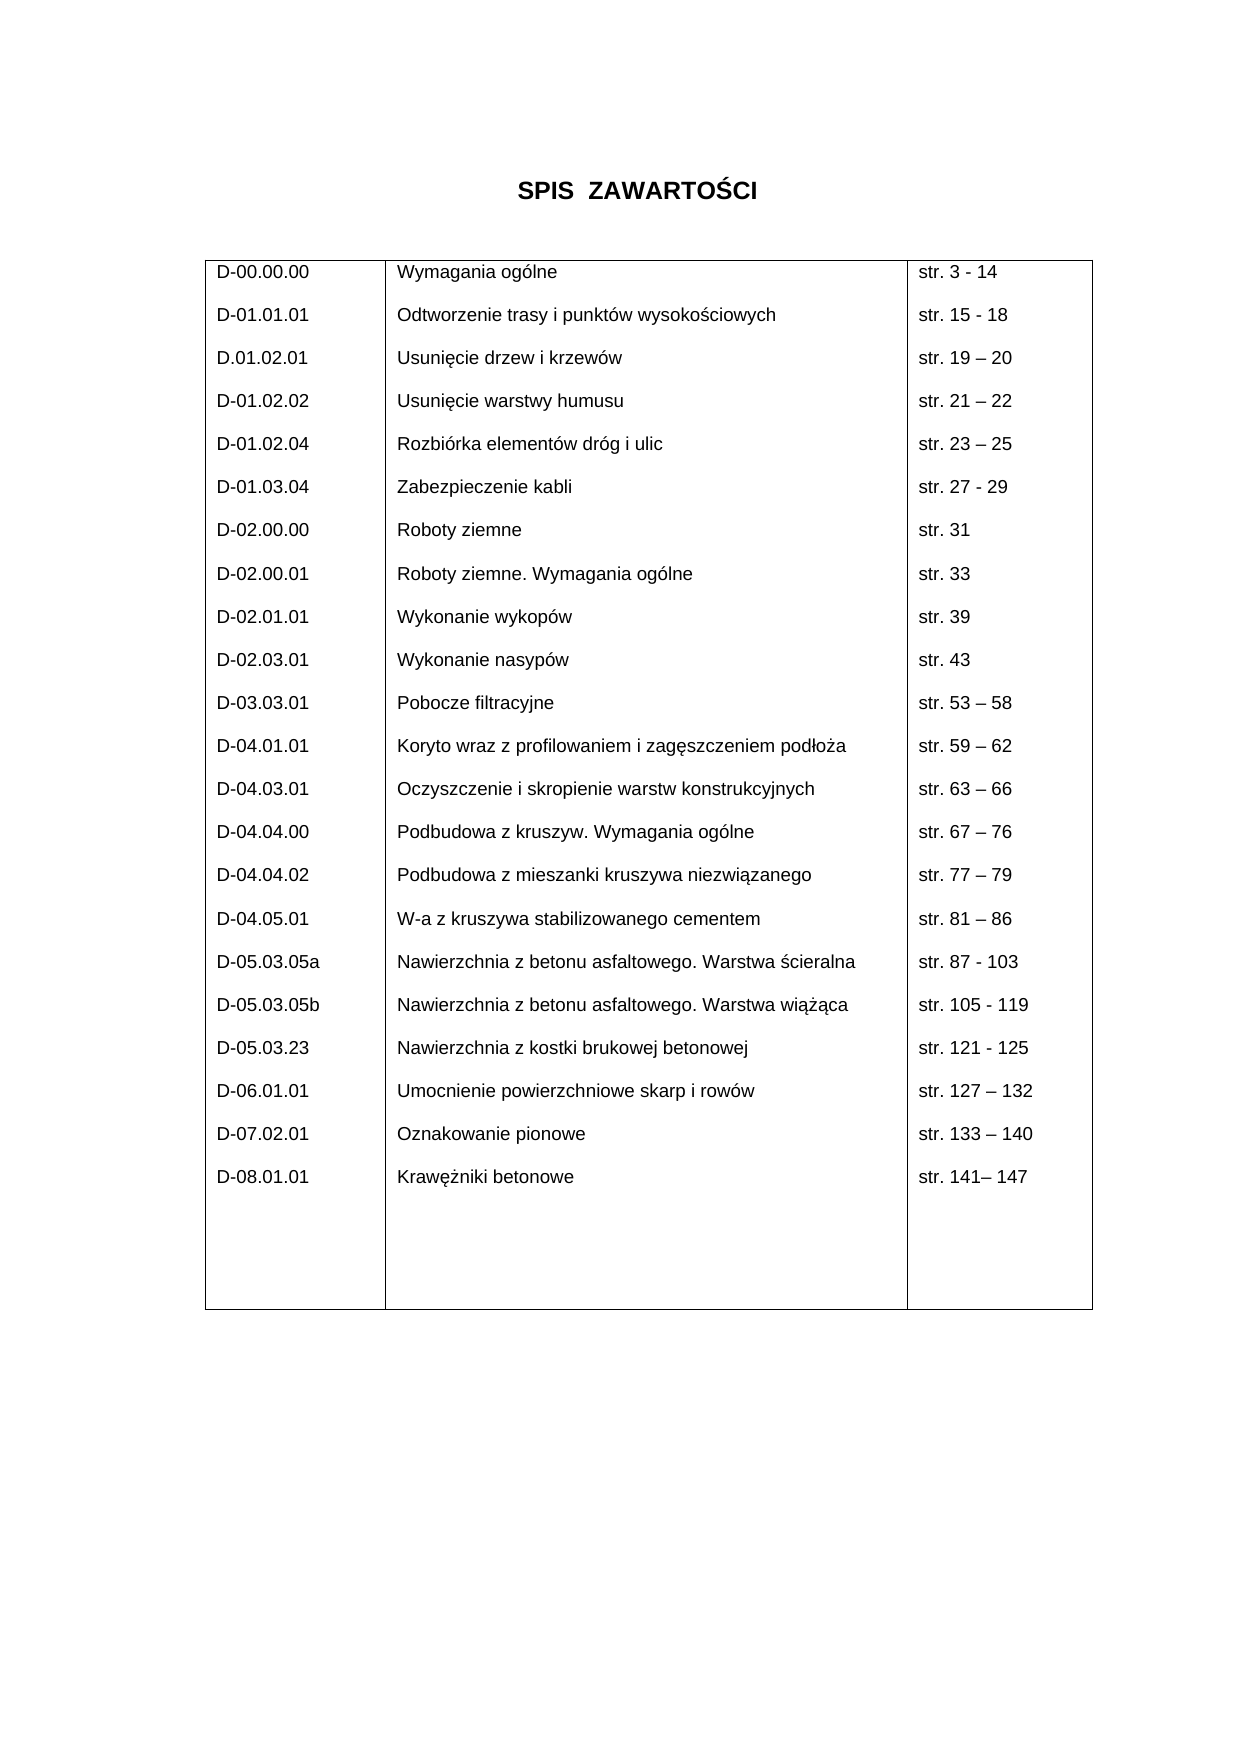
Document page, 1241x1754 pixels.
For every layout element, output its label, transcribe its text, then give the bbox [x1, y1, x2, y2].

table_header D-00.00.00 D-01.01.01 D.01.02.01 D-01.02.02 D-01.02.04 D-01.03.04 D-02.00.00 D-02.00.01 D-02.01.01 D-02.03.01 D-03.03.01 D-04.01.01 D-04.03.01 D-04.04.00 D-04.04.02 D-04.05.01 D-05.03.05a D-05.03.05b D-05.03.23 D-06.01.01 D-07.02.01 D-08.01.01 [206, 261, 385, 1309]
table_header str. 3 - 14 str. 15 - 18 str. 19 – 20 str. 21 – 22 str. 23 – 25 str. 27 - 29 str. 31 str. 33 str. 39 str. 43 str. 53 – 58 str. 59 – 62 str. 63 – 66 str. 67 – 76 str. 77 – 79 str. 81 – 86 str. 87 - 103 str. 105 - 119 str. 121 - 125 str. 127 – 132 str. 133 – 140 str. 141– 147 [908, 261, 1092, 1309]
text SPIS ZAWARTOŚCI [182, 176, 1093, 205]
table_header Wymagania ogólne Odtworzenie trasy i punktów wysokościowych Usunięcie drzew i krzewów Usunięcie warstwy humusu Rozbiórka elementów dróg i ulic Zabezpieczenie kabli Roboty ziemne Roboty ziemne. Wymagania ogólne Wykonanie wykopów Wykonanie nasypów Pobocze filtracyjne Koryto wraz z profilowaniem i zagęszczeniem podłoża Oczyszczenie i skropienie warstw konstrukcyjnych Podbudowa z kruszyw. Wymagania ogólne Podbudowa z mieszanki kruszywa niezwiązanego W-a z kruszywa stabilizowanego cementem Nawierzchnia z betonu asfaltowego. Warstwa ścieralna Nawierzchnia z betonu asfaltowego. Warstwa wiążąca Nawierzchnia z kostki brukowej betonowej Umocnienie powierzchniowe skarp i rowów Oznakowanie pionowe Krawężniki betonowe [386, 261, 907, 1309]
